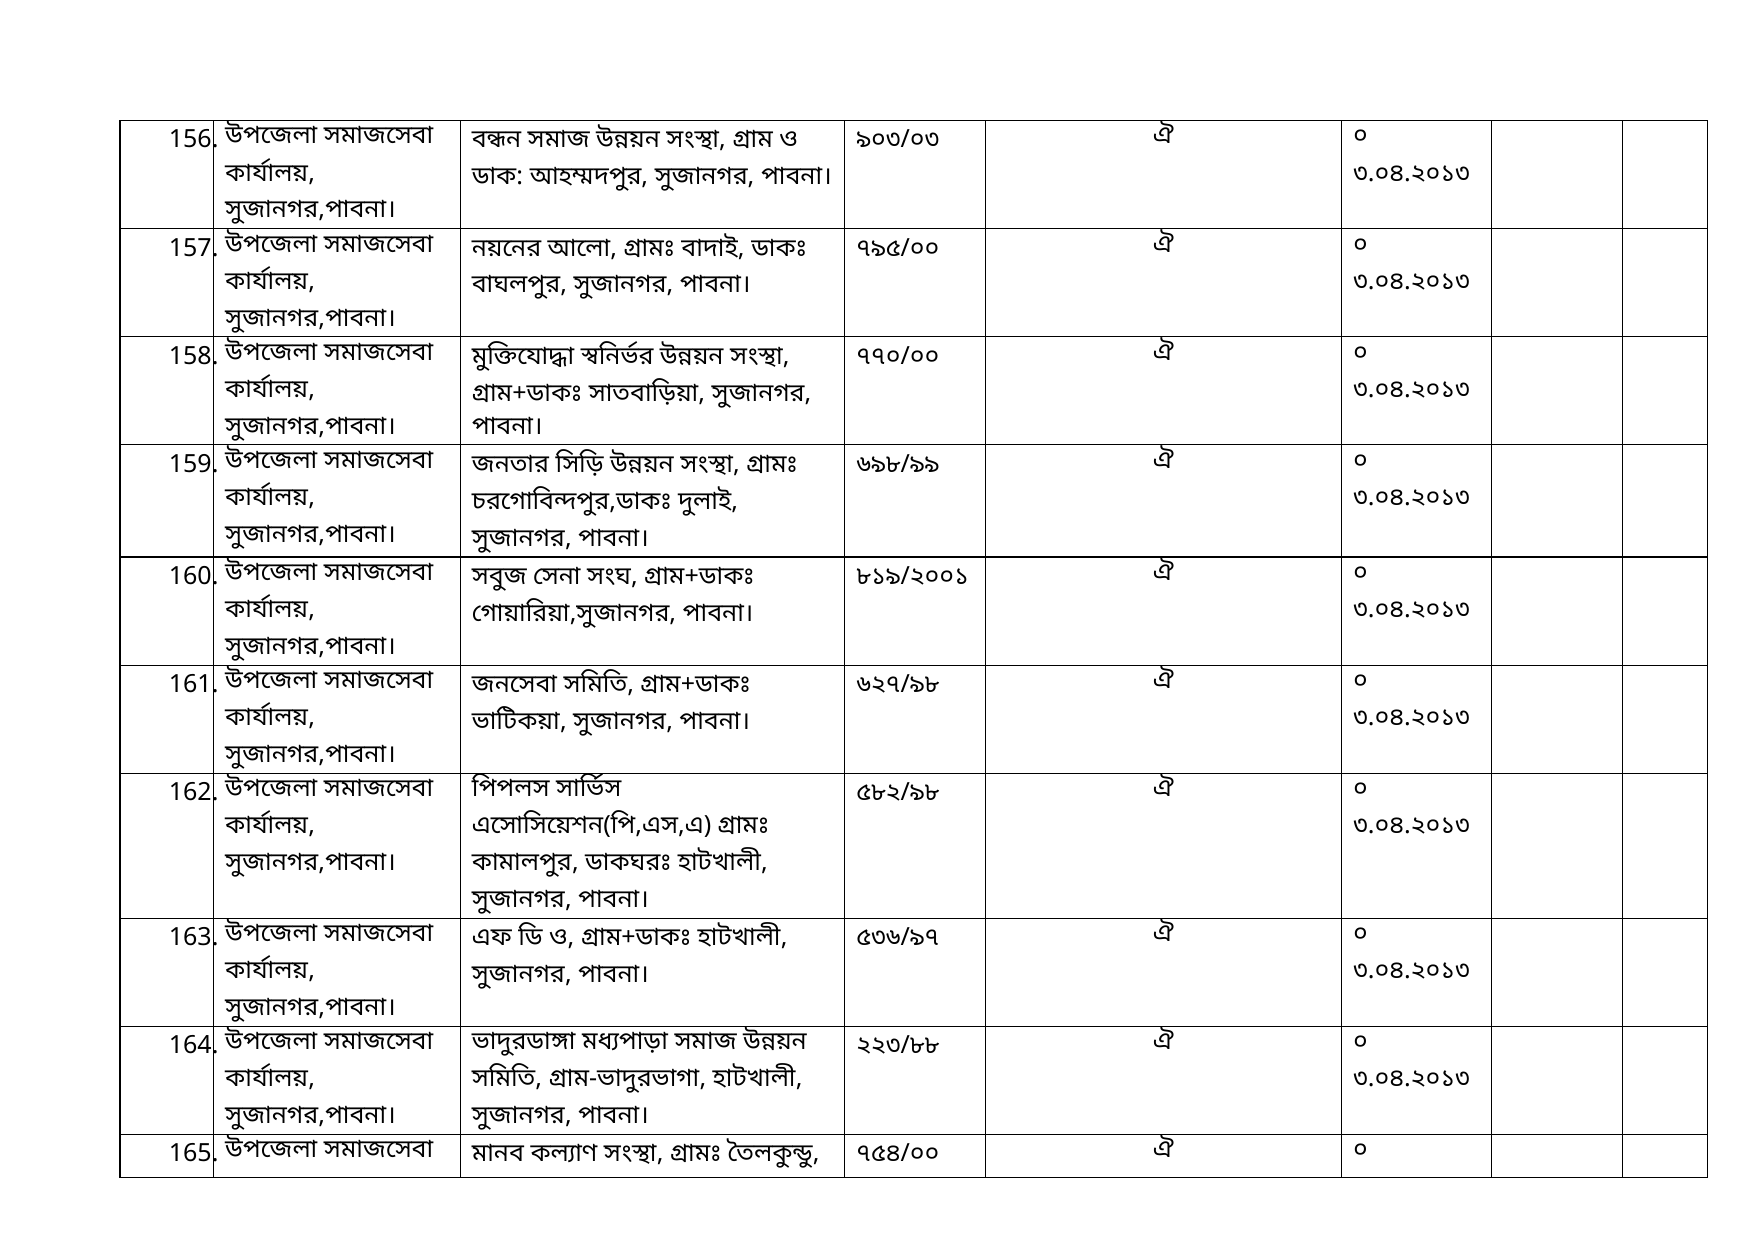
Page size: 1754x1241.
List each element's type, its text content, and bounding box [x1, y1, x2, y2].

table_cell নয়নের আলো, গ্রামঃ বাদাই, ডাকঃ বাঘলপুর, সুজানগর, পাবনা। [461, 229, 844, 336]
table_cell [1623, 229, 1707, 336]
table_cell ৯০৩/০৩ [845, 121, 985, 228]
table_cell ঐ [986, 229, 1341, 336]
table_cell ৮১৯/২০০১ [845, 558, 985, 664]
table_cell [121, 229, 213, 336]
table_cell [121, 774, 213, 918]
table_cell ২২৩/৮৮ [845, 1027, 985, 1134]
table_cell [214, 229, 460, 336]
table_cell [121, 1027, 213, 1134]
table_cell [1492, 919, 1622, 1026]
table_cell [1492, 774, 1622, 918]
table_cell ৫৮২/৯৮ [845, 774, 985, 918]
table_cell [214, 121, 460, 228]
table_cell ০৩.০৪.২০১৩ [1342, 558, 1491, 664]
table_cell [1492, 121, 1622, 228]
table_cell উপজেলা সমাজসেবা কার্যালয়, সুজানগর,পাবনা। [214, 774, 460, 918]
table_cell ঐ [986, 445, 1341, 556]
table_cell ভাদুরডাঙ্গা মধ্যপাড়া সমাজ উন্নয়ন সমিতি, গ্রাম-ভাদুরভাগা, হাটখালী, সুজানগর, পাবনা। [461, 1027, 844, 1134]
table_cell ৭৯৫/০০ [845, 229, 985, 336]
table_cell ০৩.০৪.২০১৩ [1342, 666, 1491, 773]
table_cell উপজেলা সমাজসেবা কার্যালয়, সুজানগর,পাবনা। [214, 337, 460, 444]
table_cell [121, 445, 213, 556]
table_cell ০৩.০৪.২০১৩ [1342, 121, 1491, 228]
table_cell ঐ [986, 666, 1341, 773]
table_cell [1623, 445, 1707, 556]
table_cell [1492, 1027, 1622, 1134]
table_cell [1623, 1135, 1707, 1177]
table_cell ৬২৭/৯৮ [845, 666, 985, 773]
table_cell ঐ [986, 121, 1341, 228]
table_cell মুক্তিযোদ্ধা স্বনির্ভর উন্নয়ন সংস্থা, গ্রাম+ডাকঃ সাতবাড়িয়া, সুজানগর, পাবনা। [461, 337, 844, 444]
table_cell এফ ডি ও, গ্রাম+ডাকঃ হাটখালী, সুজানগর, পাবনা। [461, 919, 844, 1026]
table_cell ০৩.০৪.২০১৩ [1342, 774, 1491, 918]
table_cell [121, 919, 213, 1026]
table_cell জনতার সিড়ি উন্নয়ন সংস্থা, গ্রামঃ চরগোবিন্দপুর,ডাকঃ দুলাই, সুজানগর, পাবনা। [461, 445, 844, 556]
table_cell ঐ [986, 558, 1341, 664]
table_cell ঐ [986, 1135, 1341, 1177]
table_cell [1492, 337, 1622, 444]
table_cell সবুজ সেনা সংঘ, গ্রাম+ডাকঃ গোয়ারিয়া,সুজানগর, পাবনা। [461, 558, 844, 664]
table_cell [121, 1135, 213, 1177]
table_cell [1492, 558, 1622, 664]
table_cell [1623, 1027, 1707, 1134]
table_cell ০৩.০৪.২০১৩ [1342, 919, 1491, 1026]
table_cell ঐ [986, 919, 1341, 1026]
table_cell ০৩.০৪.২০১৩ [1342, 337, 1491, 444]
table_cell উপজেলা সমাজসেবা কার্যালয়, সুজানগর,পাবনা। [214, 666, 460, 773]
table_cell [1623, 337, 1707, 444]
table_cell [1623, 774, 1707, 918]
table_cell বন্ধন সমাজ উন্নয়ন সংস্থা, গ্রাম ও ডাক: আহম্মদপুর, সুজানগর, পাবনা। [461, 121, 844, 228]
table_cell [1492, 666, 1622, 773]
table_cell ৫৩৬/৯৭ [845, 919, 985, 1026]
table_cell [121, 121, 213, 228]
table_cell উপজেলা সমাজসেবা কার্যালয়, সুজানগর,পাবনা। [214, 919, 460, 1026]
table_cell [461, 1135, 844, 1177]
table_cell [1623, 558, 1707, 664]
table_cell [214, 1027, 460, 1134]
table_cell ০৩.০৪.২০১৩ [1342, 1027, 1491, 1134]
table_cell ঐ [986, 1027, 1341, 1134]
table_cell ৭৫৪/০০ [845, 1135, 985, 1177]
table_cell [1492, 1135, 1622, 1177]
table_cell [1623, 121, 1707, 228]
table_cell [121, 666, 213, 773]
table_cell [214, 1135, 460, 1177]
table_cell উপজেলা সমাজসেবা কার্যালয়, সুজানগর,পাবনা। [214, 558, 460, 664]
table_cell [1623, 919, 1707, 1026]
table_cell [121, 337, 213, 444]
table_cell পিপলস সার্ভিস এসোসিয়েশন(পি,এস,এ) গ্রামঃ কামালপুর, ডাকঘরঃ হাটখালী, সুজানগর, পাবনা। [461, 774, 844, 918]
table_cell [121, 558, 213, 664]
table_cell ৬৯৮/৯৯ [845, 445, 985, 556]
table_cell ০৩.০৪.২০১৩ [1342, 1135, 1491, 1177]
table_cell ০৩.০৪.২০১৩ [1342, 445, 1491, 556]
table_cell ঐ [986, 337, 1341, 444]
table_cell [1492, 445, 1622, 556]
table_cell উপজেলা সমাজসেবা কার্যালয়, সুজানগর,পাবনা। [214, 445, 460, 556]
table_cell ৭৭০/০০ [845, 337, 985, 444]
table_cell [1492, 229, 1622, 336]
table_cell [1623, 666, 1707, 773]
table_cell জনসেবা সমিতি, গ্রাম+ডাকঃ ভাটিকয়া, সুজানগর, পাবনা। [461, 666, 844, 773]
table_cell ০৩.০৪.২০১৩ [1342, 229, 1491, 336]
table_cell ঐ [986, 774, 1341, 918]
